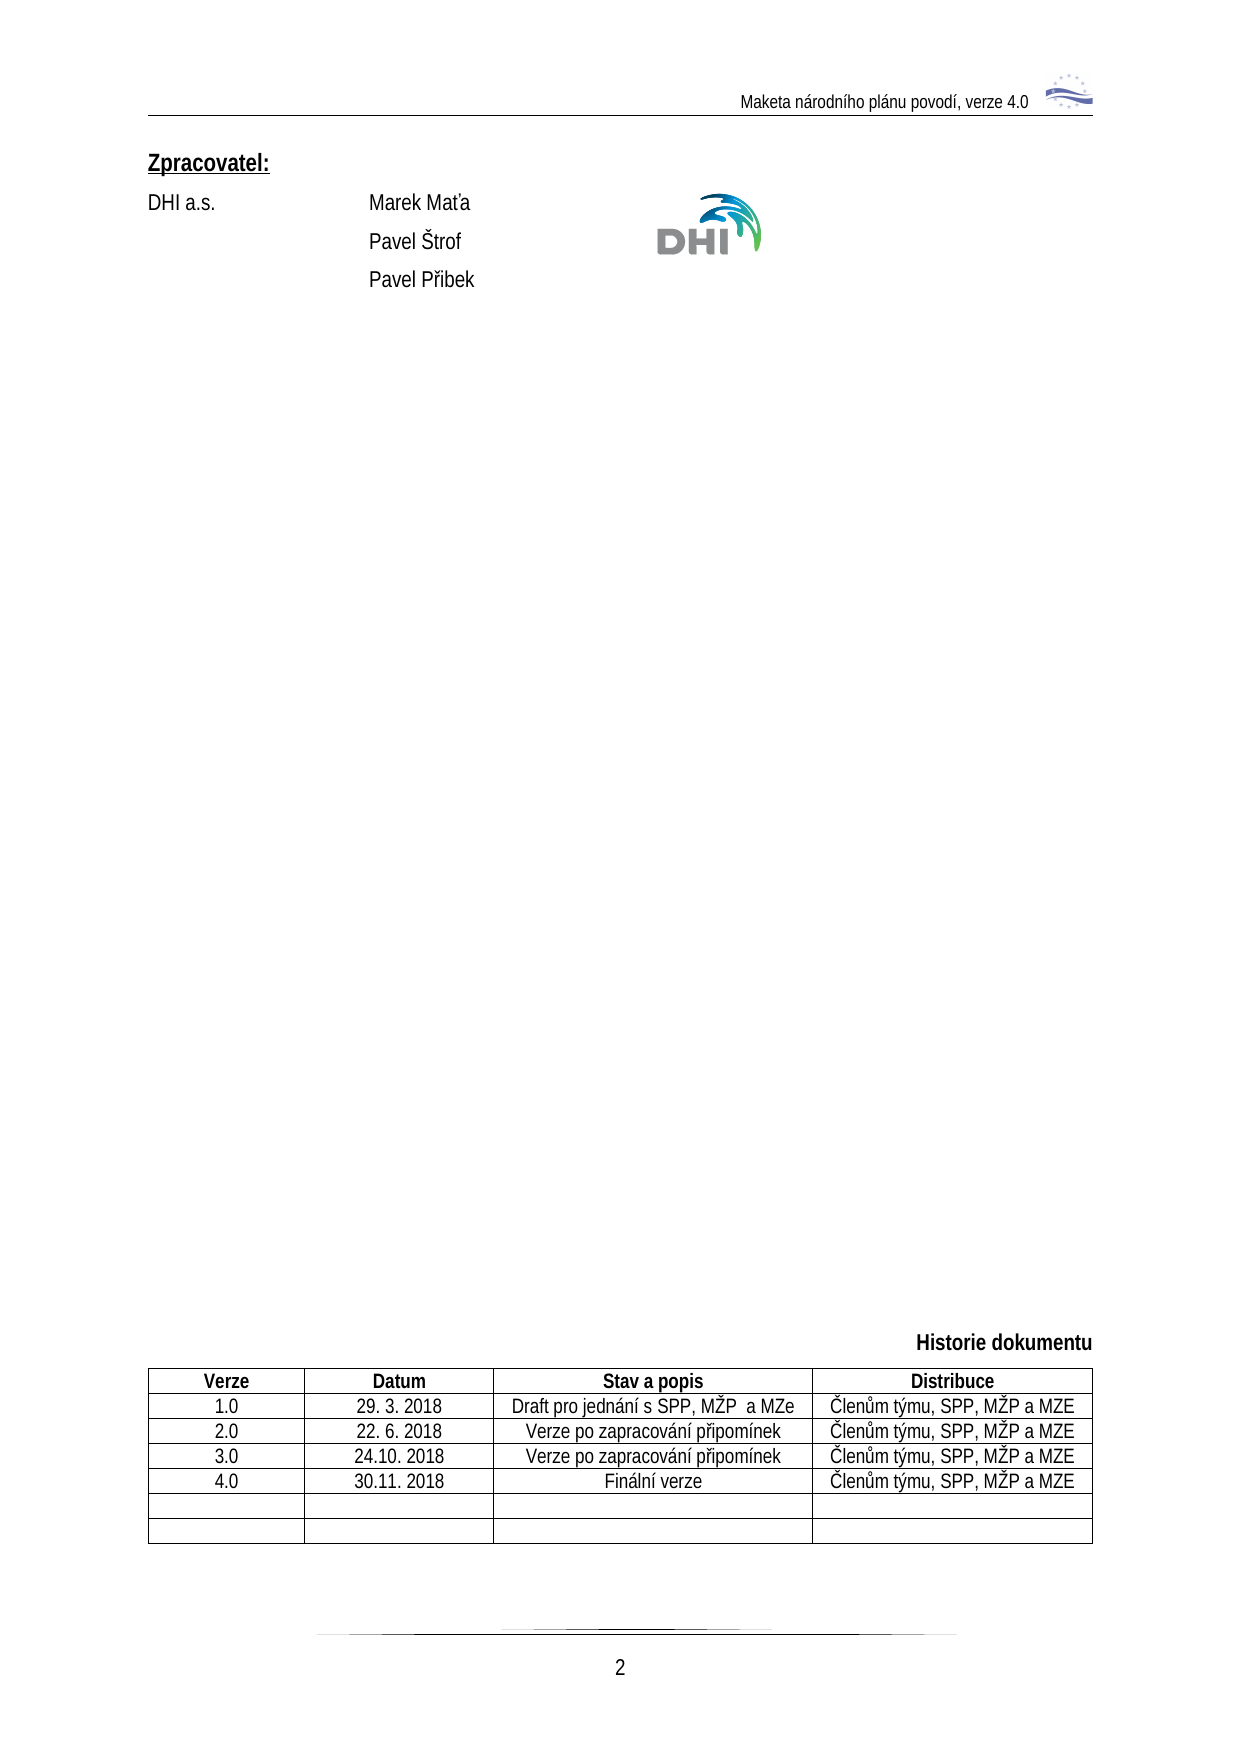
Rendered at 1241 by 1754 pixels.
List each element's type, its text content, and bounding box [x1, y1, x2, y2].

table_header Distribuce [813, 1369, 1092, 1393]
text Zpracovatel: [148, 148, 1093, 176]
text Pavel Štrof [728, 228, 1093, 254]
table_cell Členům týmu, SPP, MŽP a MZE [813, 1469, 1092, 1493]
text Pavel Štrof [148, 228, 658, 254]
table_cell 2.0 [149, 1419, 304, 1443]
table_cell Členům týmu, SPP, MŽP a MZE [813, 1394, 1092, 1418]
table_cell [305, 1519, 493, 1543]
table_header Datum [305, 1369, 493, 1393]
table_header Verze [149, 1369, 304, 1393]
picture [1045, 73, 1093, 109]
table_cell 22. 6. 2018 [305, 1419, 493, 1443]
table_cell [494, 1494, 812, 1518]
text Historie dokumentu [148, 1329, 1093, 1356]
table_cell Draft pro jednání s SPP, MŽP a MZe [494, 1394, 812, 1418]
table_cell Verze po zapracování připomínek [494, 1444, 812, 1468]
table_cell 24.10. 2018 [305, 1444, 493, 1468]
table_cell 30.11. 2018 [305, 1469, 493, 1493]
table_cell 1.0 [149, 1394, 304, 1418]
table_cell [494, 1519, 812, 1543]
text Pavel Přibek [148, 266, 1093, 293]
table_cell 3.0 [149, 1444, 304, 1468]
table_header Stav a popis [494, 1369, 812, 1393]
table_cell Finální verze [494, 1469, 812, 1493]
table_cell Verze po zapracování připomínek [494, 1419, 812, 1443]
table_cell Členům týmu, SPP, MŽP a MZE [813, 1419, 1092, 1443]
table_cell 4.0 [149, 1469, 304, 1493]
table_cell [813, 1494, 1092, 1518]
text DHI a.s. Marek Maťa [148, 189, 1093, 215]
table_cell [149, 1494, 304, 1518]
table_cell Členům týmu, SPP, MŽP a MZE [813, 1444, 1092, 1468]
table_cell 29. 3. 2018 [305, 1394, 493, 1418]
table_cell [149, 1519, 304, 1543]
table_cell [813, 1519, 1092, 1543]
table_cell [305, 1494, 493, 1518]
